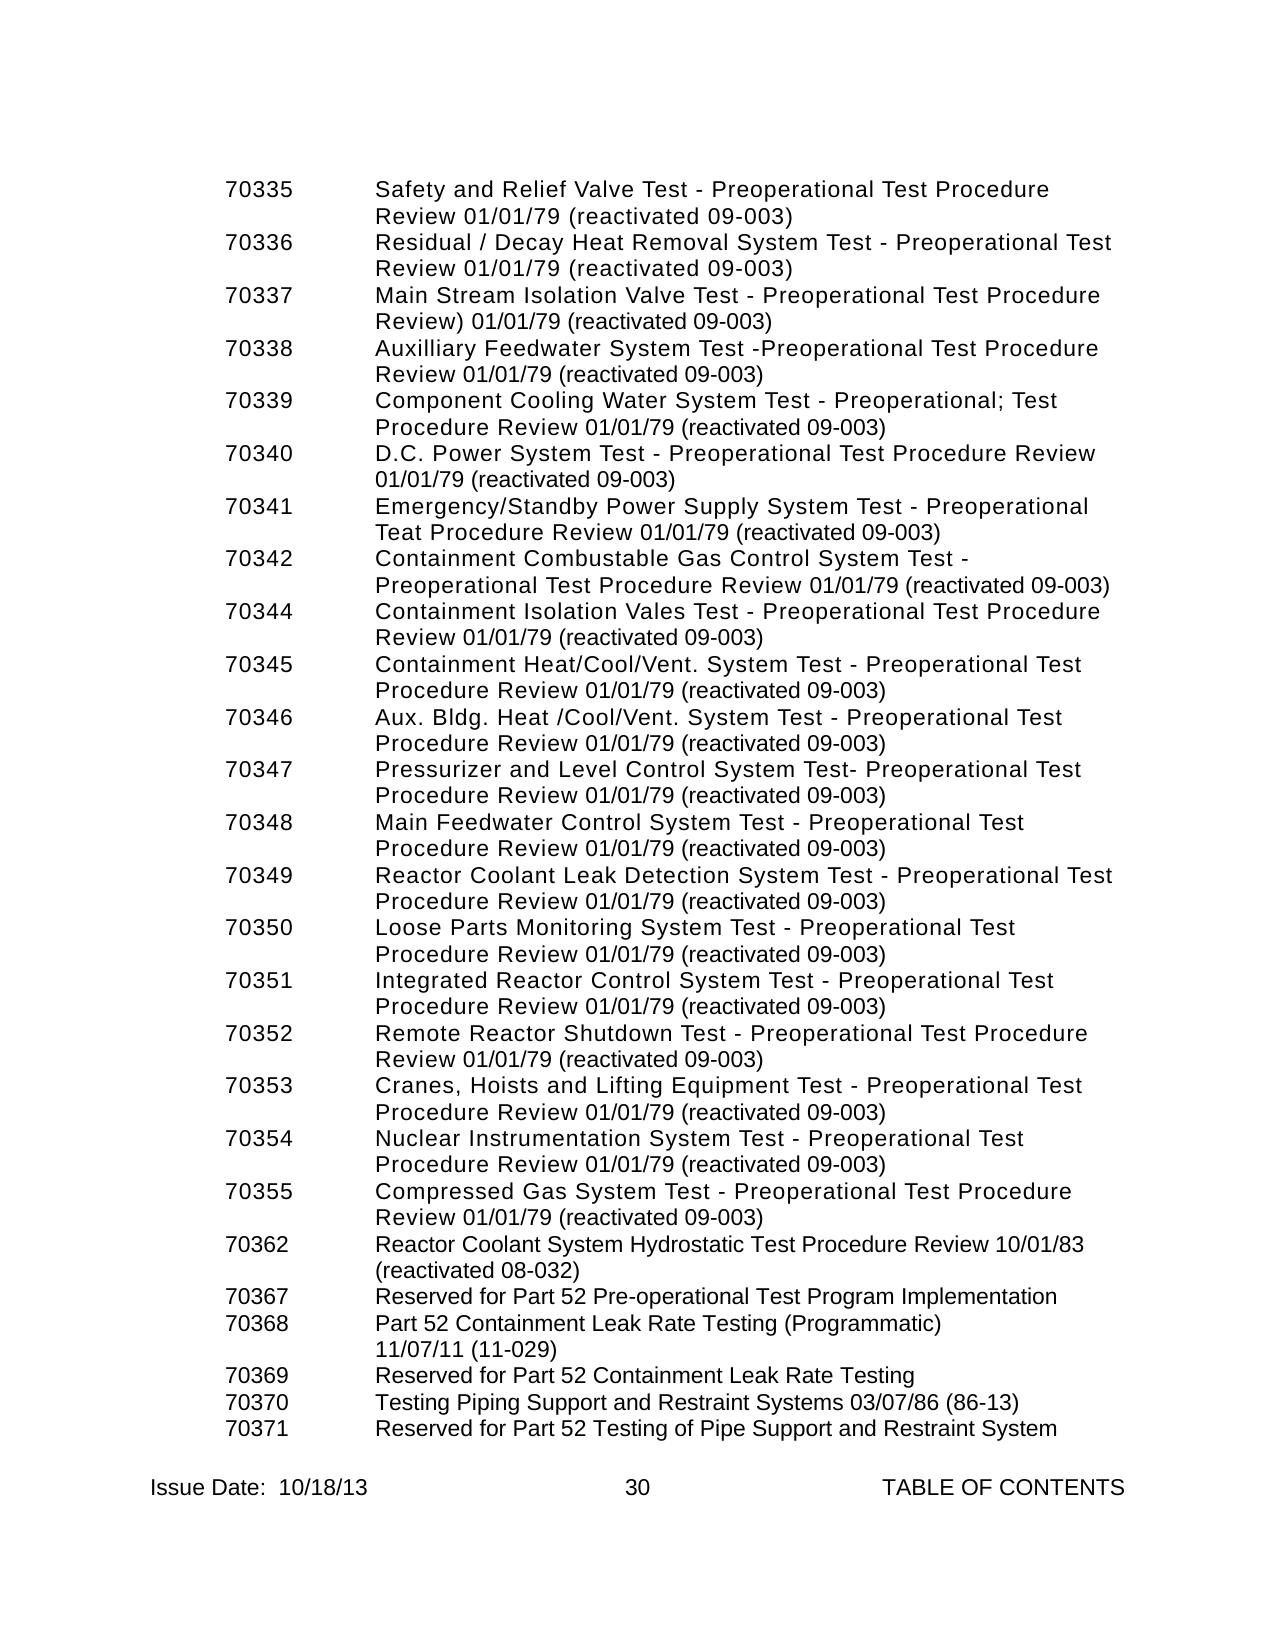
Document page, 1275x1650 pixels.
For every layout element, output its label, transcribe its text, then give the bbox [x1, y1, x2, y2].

text 70348 Main Feedwater Control System Test - Preoperational Test Procedure Review 01/01/79 (reactivated 09-003) [150, 809, 1125, 862]
text 70344 Containment Isolation Vales Test - Preoperational Test Procedure Review 01/01/79 (reactivated 09-003) [150, 598, 1125, 651]
text 70362 Reactor Coolant System Hydrostatic Test Procedure Review 10/01/83 (reactivated 08-032) [150, 1231, 1125, 1283]
text 70349 Reactor Coolant Leak Detection System Test - Preoperational Test Procedure Review 01/01/79 (reactivated 09-003) [150, 862, 1125, 914]
text 70346 Aux. Bldg. Heat /Cool/Vent. System Test - Preoperational Test Procedure Review 01/01/79 (reactivated 09-003) [150, 703, 1125, 756]
text 70353 Cranes, Hoists and Lifting Equipment Test - Preoperational Test Procedure Review 01/01/79 (reactivated 09-003) [150, 1072, 1125, 1125]
text 70340 D.C. Power System Test - Preoperational Test Procedure Review 01/01/79 (reactivated 09-003) [150, 440, 1125, 493]
text 70369 Reserved for Part 52 Containment Leak Rate Testing [225, 1362, 1125, 1389]
text 70350 Loose Parts Monitoring System Test - Preoperational Test Procedure Review 01/01/79 (reactivated 09-003) [150, 914, 1125, 967]
text 70367 Reserved for Part 52 Pre-operational Test Program Implementation [225, 1283, 1125, 1309]
text 70355 Compressed Gas System Test - Preoperational Test Procedure Review 01/01/79 (reactivated 09-003) [150, 1178, 1125, 1231]
text 70371 Reserved for Part 52 Testing of Pipe Support and Restraint System [150, 1415, 1125, 1441]
text 70342 Containment Combustable Gas Control System Test -Preoperational Test Procedure Review 01/01/79 (reactivated 09-003) [150, 545, 1125, 598]
text 70341 Emergency/Standby Power Supply System Test - Preoperational Teat Procedure Review 01/01/79 (reactivated 09-003) [150, 493, 1125, 545]
text 70338 Auxilliary Feedwater System Test -Preoperational Test Procedure Review 01/01/79 (reactivated 09-003) [150, 334, 1125, 387]
text 70368 Part 52 Containment Leak Rate Testing (Programmatic) [225, 1309, 1125, 1336]
text 70370 Testing Piping Support and Restraint Systems 03/07/86 (86-13) [150, 1389, 1125, 1415]
text 70337 Main Stream Isolation Valve Test - Preoperational Test Procedure Review) 01/01/79 (reactivated 09-003) [150, 282, 1125, 334]
text 70345 Containment Heat/Cool/Vent. System Test - Preoperational Test Procedure Review 01/01/79 (reactivated 09-003) [150, 651, 1125, 703]
text 70339 Component Cooling Water System Test - Preoperational; Test Procedure Review 01/01/79 (reactivated 09-003) [150, 387, 1125, 440]
text 70352 Remote Reactor Shutdown Test - Preoperational Test Procedure Review 01/01/79 (reactivated 09-003) [150, 1020, 1125, 1072]
text 70351 Integrated Reactor Control System Test - Preoperational Test Procedure Review 01/01/79 (reactivated 09-003) [150, 967, 1125, 1020]
text 11/07/11 (11-029) [225, 1336, 1125, 1362]
text 70335 Safety and Relief Valve Test - Preoperational Test Procedure Review 01/01/79 (reactivated 09-003) [150, 176, 1125, 229]
text 70347 Pressurizer and Level Control System Test- Preoperational Test Procedure Review 01/01/79 (reactivated 09-003) [150, 756, 1125, 809]
text 70354 Nuclear Instrumentation System Test - Preoperational Test Procedure Review 01/01/79 (reactivated 09-003) [150, 1125, 1125, 1178]
text 70336 Residual / Decay Heat Removal System Test - Preoperational Test Review 01/01/79 (reactivated 09-003) [150, 229, 1125, 282]
